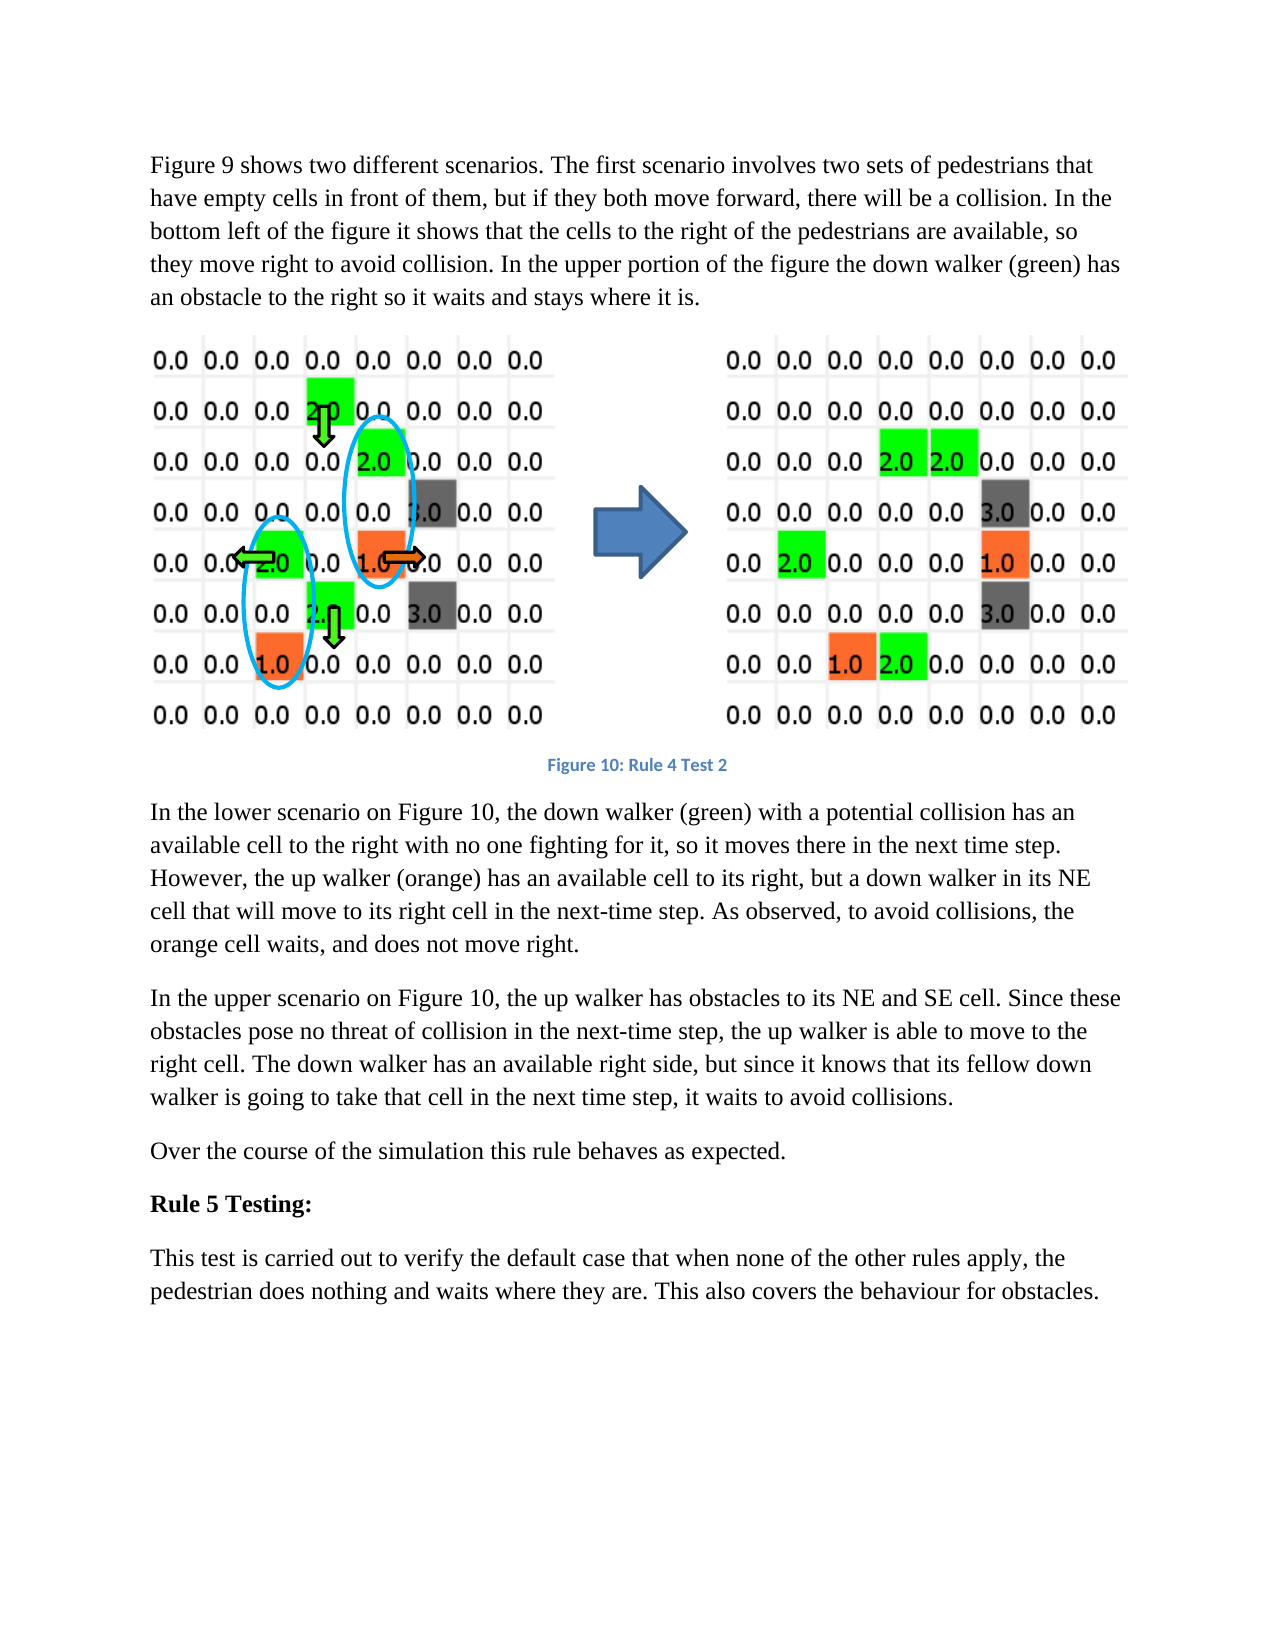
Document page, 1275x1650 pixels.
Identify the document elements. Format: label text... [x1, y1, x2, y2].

text Over the course of the simulation this rule behaves as expected. [150, 1136, 1125, 1164]
text In the upper scenario on Figure 10, the up walker has obstacles to its NE and SE cell. Since these obstacles pose no threat of collision in the next-time step, the up walker is able to move to the right cell. The down walker has an available right side, but since it knows that its fellow down walker is going to take that cell in the next time step, it waits to avoid collisions. [150, 983, 1125, 1111]
text This test is carried out to verify the default case that when none of the other rules apply, the pedestrian does nothing and waits where they are. This also covers the behaviour for obstacles. [150, 1243, 1125, 1305]
text Rule 5 Testing: [150, 1189, 1125, 1218]
picture [726, 335, 1129, 729]
text In the lower scenario on Figure 10, the down walker (green) with a potential collision has an available cell to the right with no one fighting for it, so it moves there in the next time step. However, the up walker (orange) has an available cell to its right, but a down walker in its NE cell that will move to its right cell in the next-time step. As observed, to avoid collisions, the orange cell waits, and does not move right. [150, 797, 1125, 958]
picture [153, 335, 556, 729]
text Figure 9 shows two different scenarios. The first scenario involves two sets of pedestrians that have empty cells in front of them, but if they both move forward, there will be a collision. In the bottom left of the figure it shows that the cells to the right of the pedestrians are available, so they move right to avoid collision. In the upper portion of the figure the down walker (green) has an obstacle to the right so it waits and stays where it is. [150, 150, 1125, 311]
